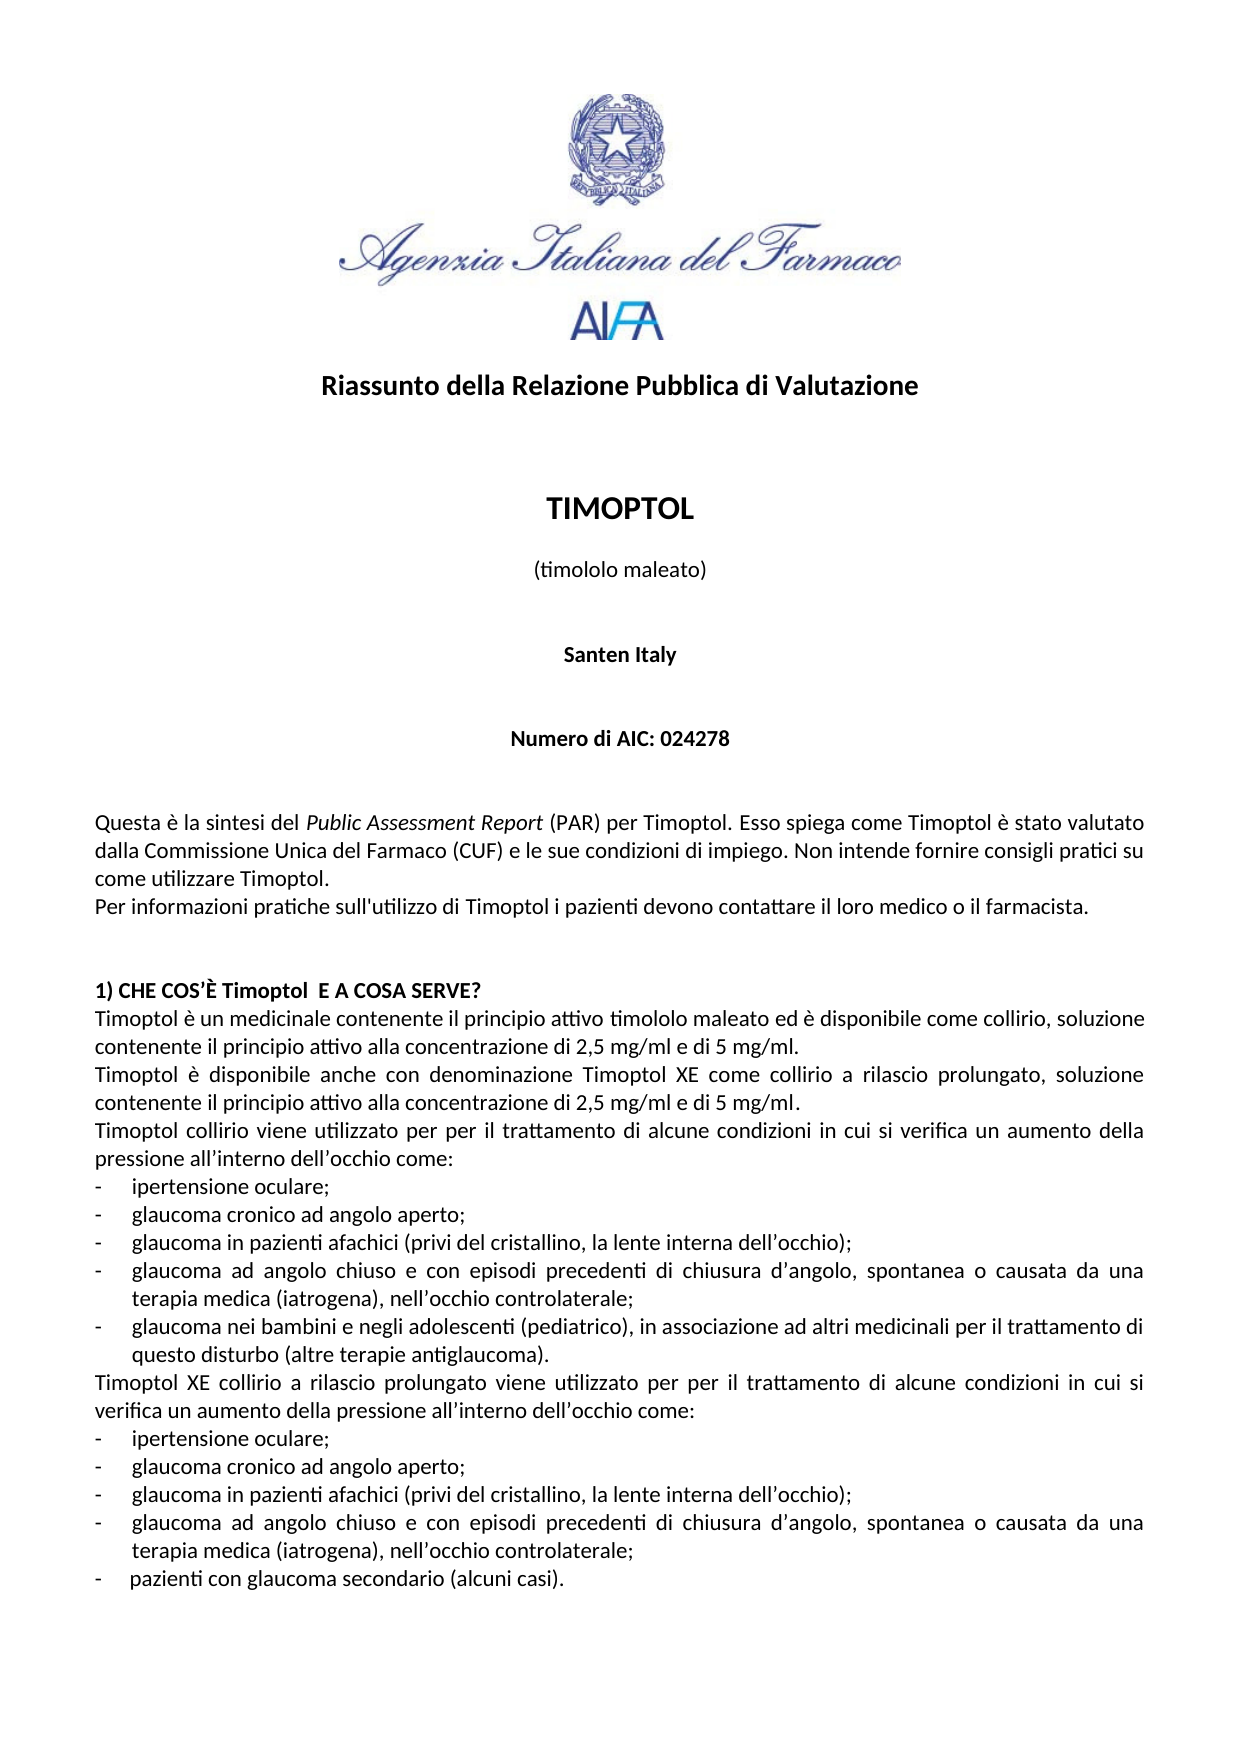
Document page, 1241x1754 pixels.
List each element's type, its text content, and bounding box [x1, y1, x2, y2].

text Timoptol è disponibile anche con denominazione Timoptol XE come collirio a rilascio prolungato, soluzione contenente il principio attivo alla concentrazione di 2,5 mg/ml e di 5 mg/ml. [94, 1060, 1146, 1116]
text Riassunto della Relazione Pubblica di Valutazione [94, 367, 1146, 403]
list glaucoma ad angolo chiuso e con episodi precedenti di chiusura d’angolo, spontanea o causata da una terapia medica (iatrogena), nell’occhio controlaterale; [94, 1508, 1146, 1564]
list glaucoma in pazienti afachici (privi del cristallino, la lente interna dell’occhio); [94, 1228, 1146, 1256]
list Timoptol collirio viene utilizzato per per il trattamento di alcune condizioni in cui si verifica un aumento della pressione all’interno dell’occhio come: [94, 1116, 1146, 1172]
list glaucoma ad angolo chiuso e con episodi precedenti di chiusura d’angolo, spontanea o causata da una terapia medica (iatrogena), nell’occhio controlaterale; [94, 1256, 1146, 1312]
text 1) CHE COS’È Timoptol E A COSA SERVE? [94, 976, 1146, 1004]
text (timololo maleato) [94, 556, 1146, 584]
text Timoptol è un medicinale contenente il principio attivo timololo maleato ed è disponibile come collirio, soluzione contenente il principio attivo alla concentrazione di 2,5 mg/ml e di 5 mg/ml. [94, 1004, 1146, 1060]
list ipertensione oculare; [94, 1424, 1146, 1452]
text Per informazioni pratiche sull'utilizzo di Timoptol i pazienti devono contattare il loro medico o il farmacista. [94, 892, 1146, 920]
text - pazienti con glaucoma secondario (alcuni casi). [94, 1564, 1146, 1592]
text Questa è la sintesi del Public Assessment Report (PAR) per Timoptol. Esso spiega come Timoptol è stato valutato dalla Commissione Unica del Farmaco (CUF) e le sue condizioni di impiego. Non intende fornire consigli pratici su come utilizzare Timoptol. [94, 808, 1146, 892]
list glaucoma nei bambini e negli adolescenti (pediatrico), in associazione ad altri medicinali per il trattamento di questo disturbo (altre terapie antiglaucoma). [94, 1312, 1146, 1368]
list glaucoma in pazienti afachici (privi del cristallino, la lente interna dell’occhio); [94, 1480, 1146, 1508]
text Timoptol XE collirio a rilascio prolungato viene utilizzato per per il trattamento di alcune condizioni in cui si verifica un aumento della pressione all’interno dell’occhio come: [94, 1368, 1146, 1424]
list glaucoma cronico ad angolo aperto; [94, 1200, 1146, 1228]
list glaucoma cronico ad angolo aperto; [94, 1452, 1146, 1480]
text TIMOPTOL [94, 487, 1146, 528]
text Numero di AIC: 024278 [94, 724, 1146, 752]
list ipertensione oculare; [94, 1172, 1146, 1200]
text Santen Italy [94, 640, 1146, 668]
